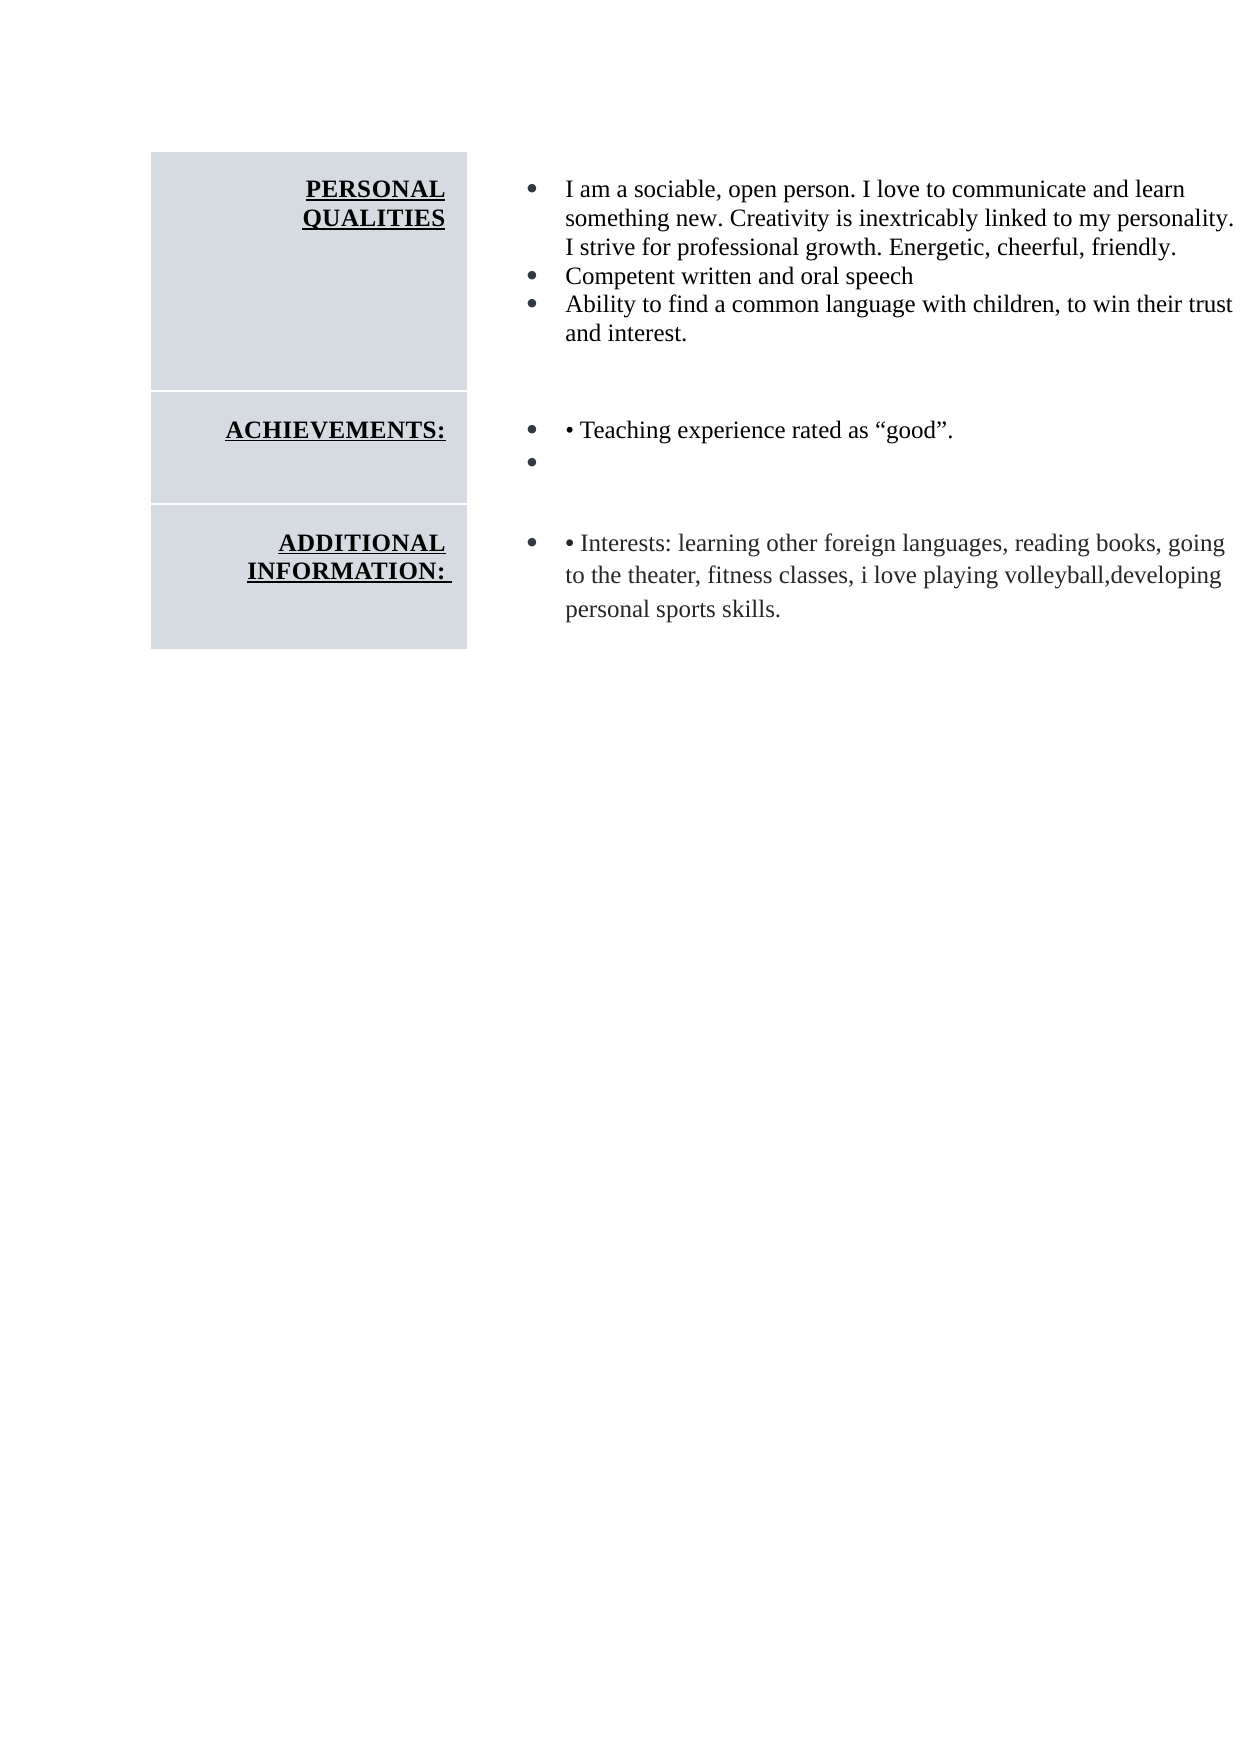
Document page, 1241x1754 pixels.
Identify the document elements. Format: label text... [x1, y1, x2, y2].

table_cell ADDITIONAL INFORMATION: [151, 505, 467, 649]
table_cell • Interests: learning other foreign languages, reading books, going to the theater, fitness classes, i love playing volleyball,developing personal sports skills. [469, 505, 1239, 649]
table_cell • Teaching experience rated as “good”. [469, 392, 1239, 503]
table_cell I am a sociable, open person. I love to communicate and learn something new. Creativity is inextricably linked to my personality. I strive for professional growth. Energetic, cheerful, friendly. Competent written and oral speech Ability to find a common language with children, to win their trust and interest. [469, 152, 1239, 390]
table_cell ACHIEVEMENTS: [151, 392, 467, 503]
table_cell PERSONAL QUALITIES [151, 152, 467, 390]
